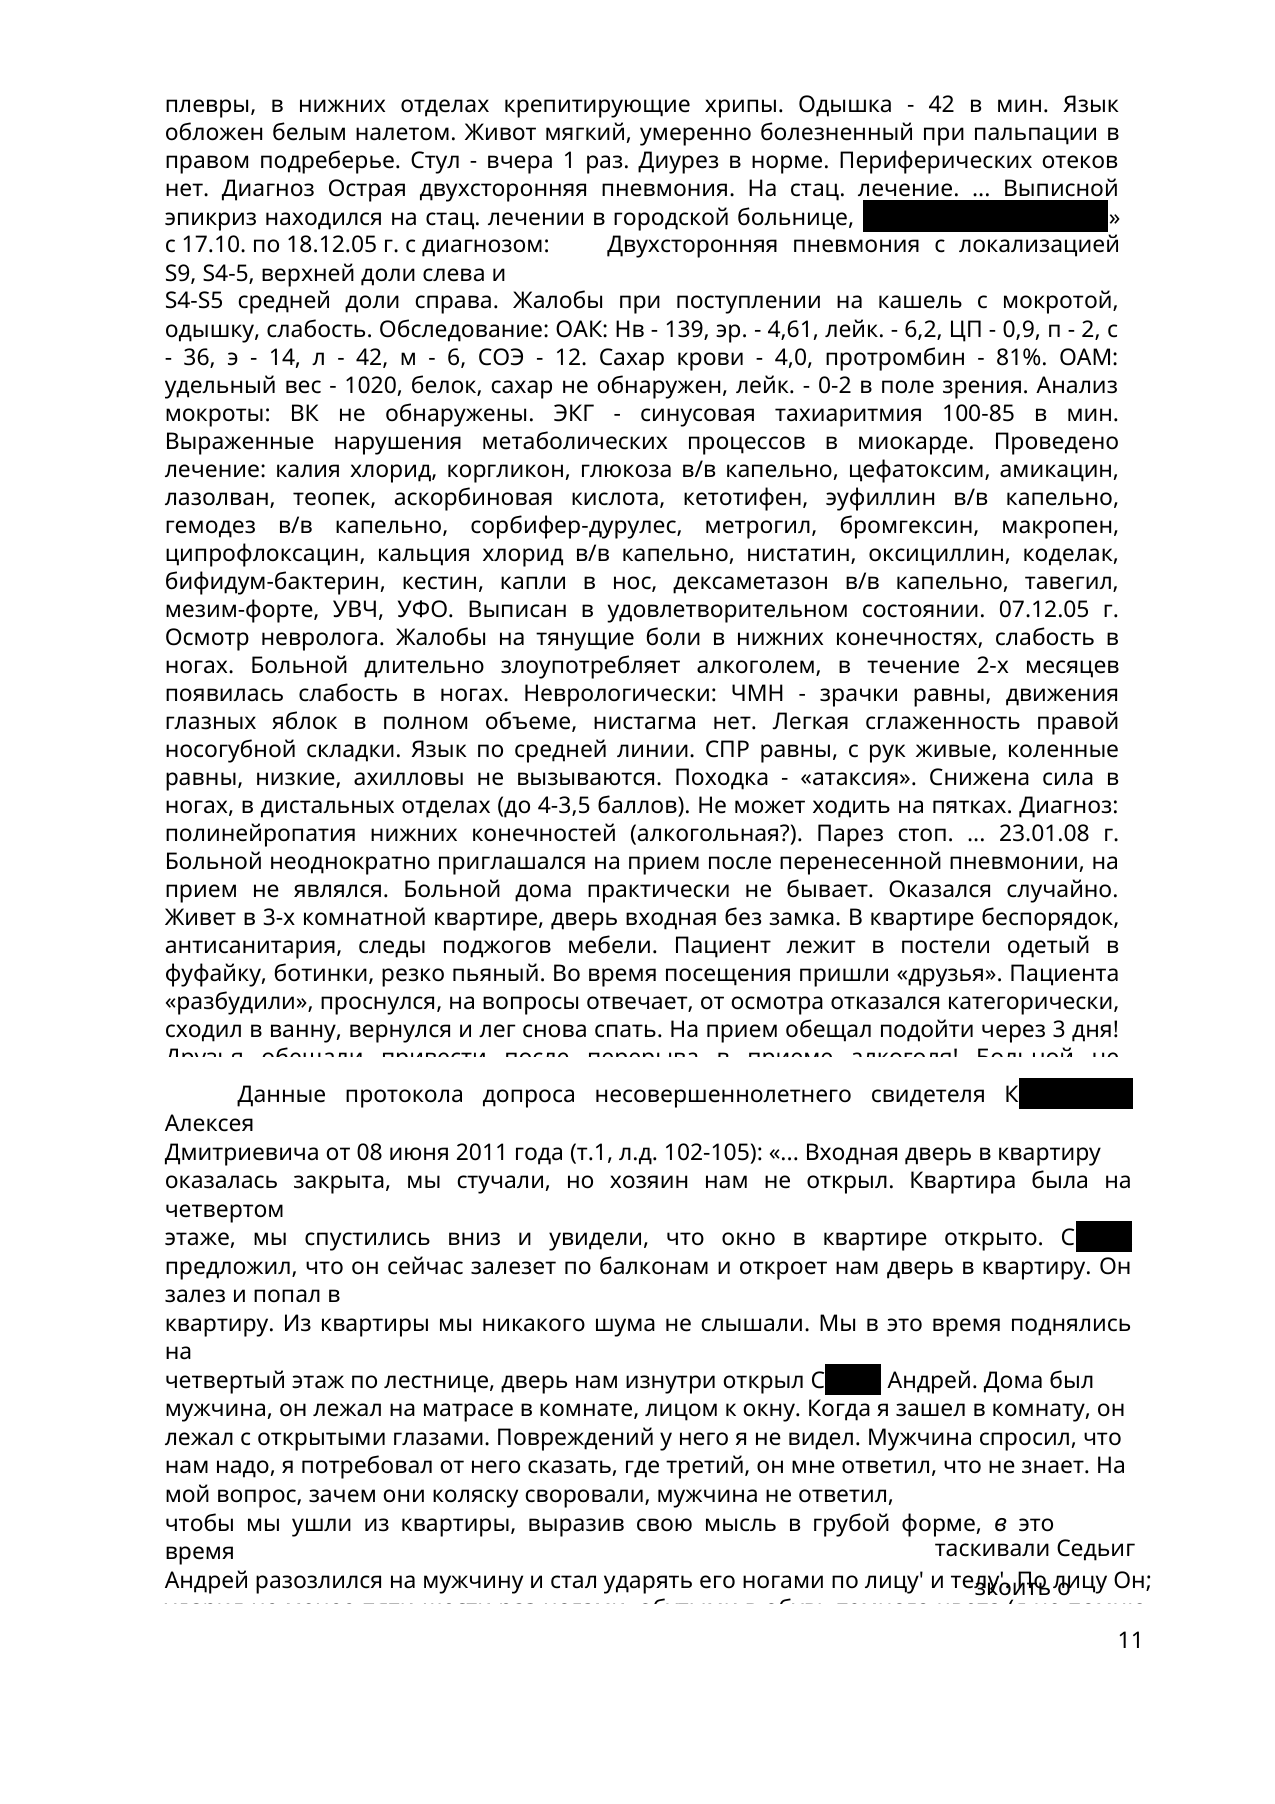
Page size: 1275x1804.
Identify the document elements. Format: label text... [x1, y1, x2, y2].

text мой вопрос, зачем они коляску своровали, мужчина не ответил, [164, 1479, 912, 1508]
text 11 [1117, 1630, 1144, 1653]
text Данные протокола допроса несовершеннолетнего свидетеля Коржавина Алексея Дмитриевича от 08 июня 2011 года (т.1, л.д. 102-105): «... Входная дверь в квартиру оказалась закрыта, мы стучали, но хозяин нам не открыл. Квартира была на четвертом этаже, мы спустились вниз и увидели, что окно в квартире открыто. Седых предложил, что он сейчас залезет по балконам и откроет нам дверь в квартиру. Он залез и попал в квартиру. Из квартиры мы никакого шума не слышали. Мы в это время поднялись на четвертый этаж по лестнице, дверь нам изнутри открыл Седых Андрей. Дома был мужчина, он лежал на матрасе в комнате, лицом к окну. Когда я зашел в комнату, он лежал с открытыми глазами. Повреждений у него я не видел. Мужчина спросил, что нам надо, я потребовал от него сказать, где третий, он мне ответил, что не знает. На [164, 1080, 1132, 1479]
text плевры, в нижних отделах крепитирующие хрипы. Одышка - 42 в мин. Язык обложен белым налетом. Живот мягкий, умеренно болезненный при пальпации в правом подреберье. Стул - вчера 1 раз. Диурез в норме. Периферических отеков нет. Диагноз Острая двухсторонняя пневмония. На стац. лечение. ... Выписной эпикриз находился на стац. лечении в городской больнице, ЗАТО «Первомайский» с 17.10. по 18.12.05 г. с диагнозом: Двухсторонняя пневмония с локализацией S9, S4-5, верхней доли слева и [164, 90, 1120, 287]
text S4-S5 средней доли справа. Жалобы при поступлении на кашель с мокротой, одышку, слабость. Обследование: ОАК: Нв - 139, эр. - 4,61, лейк. - 6,2, ЦП - 0,9, п - 2, с - 36, э - 14, л - 42, м - 6, СОЭ - 12. Сахар крови - 4,0, протромбин - 81%. ОАМ: удельный вес - 1020, белок, сахар не обнаружен, лейк. - 0-2 в поле зрения. Анализ мокроты: ВК не обнаружены. ЭКГ - синусовая тахиаритмия 100-85 в мин. Выраженные нарушения метаболических процессов в миокарде. Проведено лечение: калия хлорид, коргликон, глюкоза в/в капельно, цефатоксим, амикацин, лазолван, теопек, аскорбиновая кислота, кетотифен, эуфиллин в/в капельно, гемодез в/в капельно, сорбифер-дурулес, метрогил, бромгексин, макропен, ципрофлоксацин, кальция хлорид в/в капельно, нистатин, оксициллин, коделак, бифидум-бактерин, кестин, капли в нос, дексаметазон в/в капельно, тавегил, мезим-форте, УВЧ, УФО. Выписан в удовлетворительном состоянии. 07.12.05 г. Осмотр невролога. Жалобы на тянущие боли в нижних конечностях, слабость в ногах. Больной длительно злоупотребляет алкоголем, в течение 2-х месяцев появилась слабость в ногах. Неврологически: ЧМН - зрачки равны, движения глазных яблок в полном объеме, нистагма нет. Легкая сглаженность правой носогубной складки. Язык по средней линии. СПР равны, с рук живые, коленные равны, низкие, ахилловы не вызываются. Походка - «атаксия». Снижена сила в ногах, в дистальных отделах (до 4-3,5 баллов). Не может ходить на пятках. Диагноз: полинейропатия нижних конечностей (алкогольная?). Парез стоп. ... 23.01.08 г. Больной неоднократно приглашался на прием после перенесенной пневмонии, на прием не являлся. Больной дома практически не бывает. Оказался случайно. Живет в 3-х комнатной квартире, дверь входная без замка. В квартире беспорядок, антисанитария, следы поджогов мебели. Пациент лежит в постели одетый в фуфайку, ботинки, резко пьяный. Во время посещения пришли «друзья». Пациента «разбудили», проснулся, на вопросы отвечает, от осмотра отказался категорически, сходил в ванну, вернулся и лег снова спать. На прием обещал подойти через 3 дня! Друзья обещали привести после перерыва в приеме алкоголя! Больной не работает несколько лет! На спиртное и сигареты дают деньги «друзья». [164, 287, 1120, 1057]
text Андрей разозлился на мужчину и стал ударять его ногами по лицу' и телу'. По лицу Он; ударил не менее пяти-шести раз ногами, обутыми в обувь темного цвета (я не помню, во. что он был обут), по телу нанес не менее трех ударов ногами, обутыми в обувь. Увидев [164, 1565, 1153, 1604]
text зкоить о [974, 1577, 1071, 1600]
text чтобы мы ушли из квартиры, выразив свою мысль в грубой форме, в это время [164, 1508, 1054, 1565]
text таскивали Седьиг [934, 1538, 1135, 1561]
